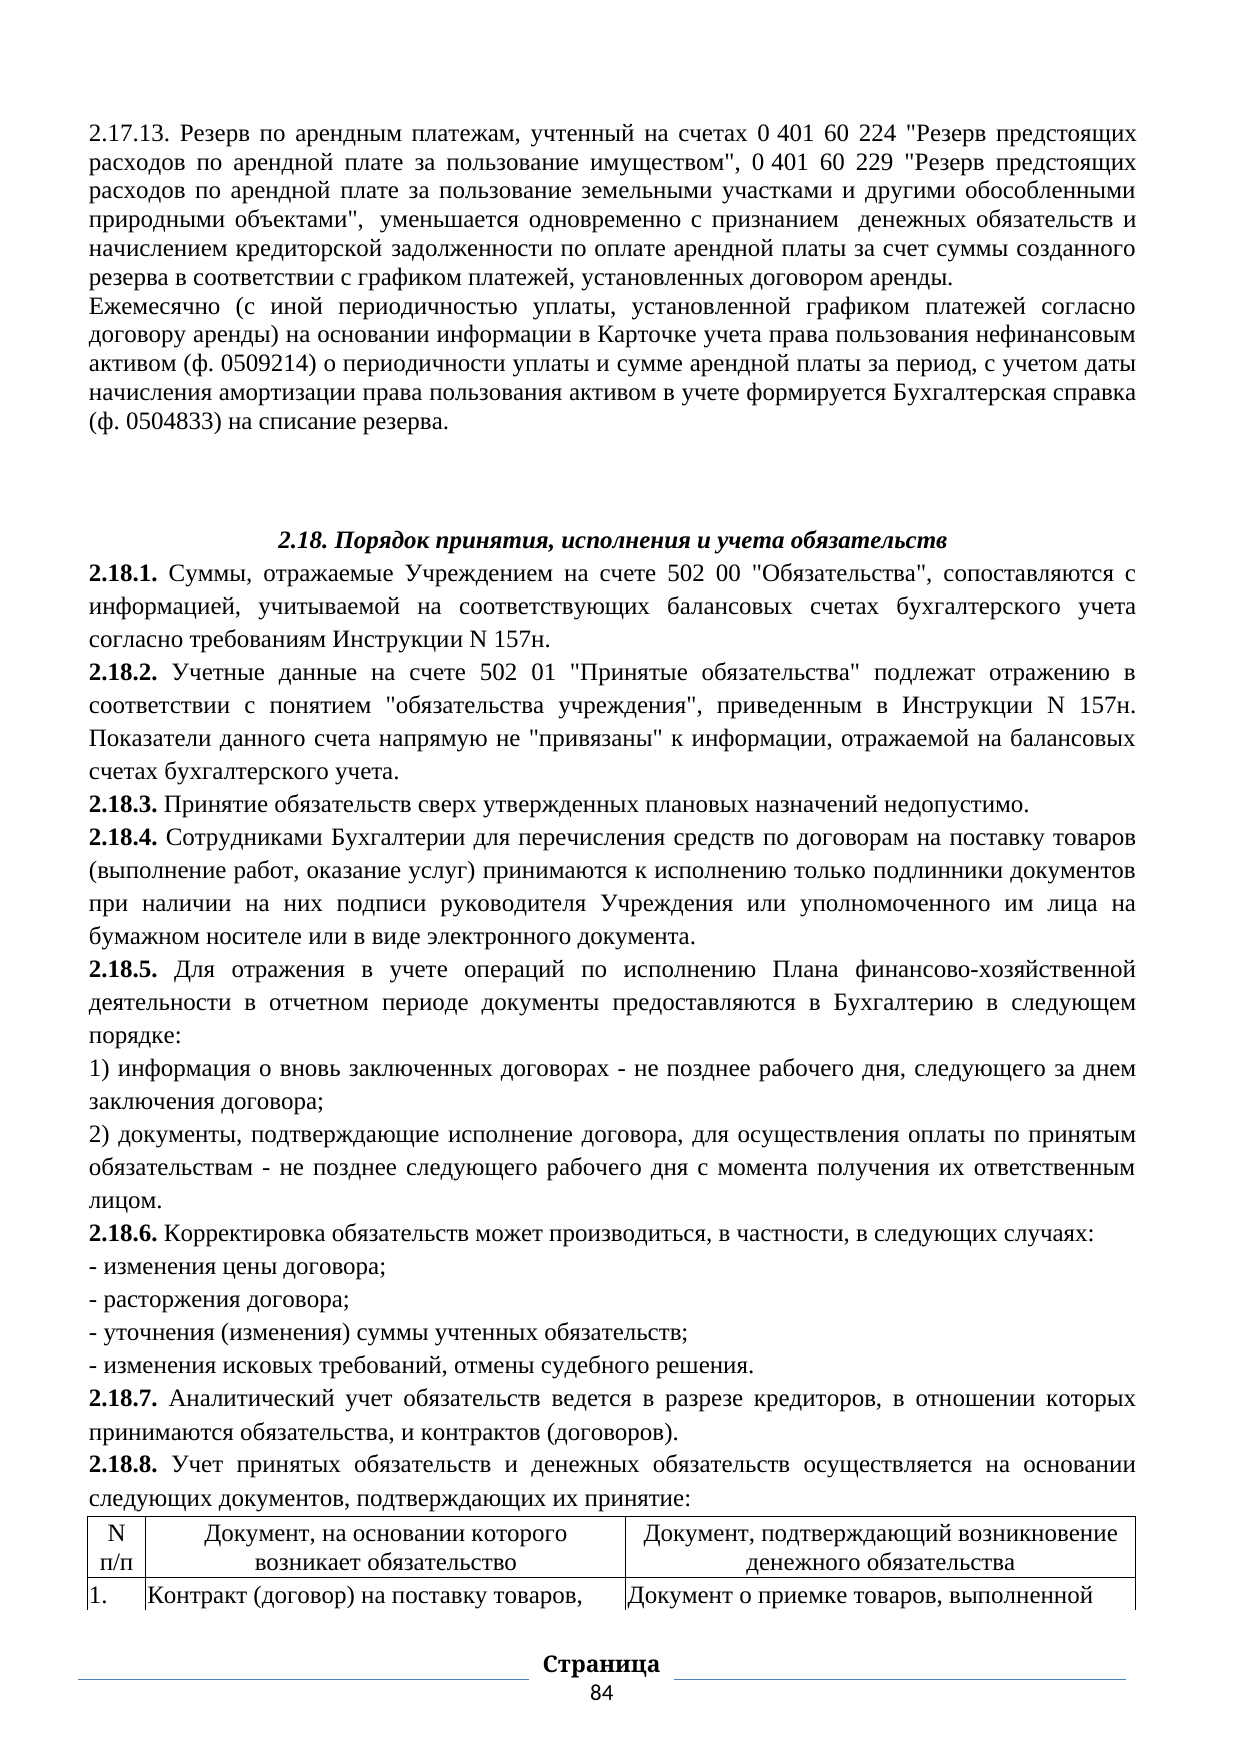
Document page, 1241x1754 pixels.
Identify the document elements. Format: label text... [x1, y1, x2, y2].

text 1) информация о вновь заключенных договорах - не позднее рабочего дня, следующего за днем заключения договора; [89, 1053, 1137, 1115]
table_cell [626, 1578, 1135, 1610]
text 2.18.3. Принятие обязательств сверх утвержденных плановых назначений недопустимо. [89, 789, 1137, 818]
text 2.18.5. Для отражения в учете операций по исполнению Плана финансово-хозяйственной деятельности в отчетном периоде документы предоставляются в Бухгалтерию в следующем порядке: [89, 954, 1137, 1049]
text 2.17.13. Резерв по арендным платежам, учтенный на счетах 0 401 60 224 "Резерв предстоящих расходов по арендной плате за пользование имуществом", 0 401 60 229 "Резерв предстоящих расходов по арендной плате за пользование земельными участками и другими обособленными природными объектами", уменьшается одновременно с признанием денежных обязательств и начислением кредиторской задолженности по оплате арендной платы за счет суммы созданного резерва в соответствии с графиком платежей, установленных договором аренды. [89, 118, 1137, 291]
text 2.18. Порядок принятия, исполнения и учета обязательств [89, 525, 1137, 554]
text 2.18.4. Сотрудниками Бухгалтерии для перечисления средств по договорам на поставку товаров (выполнение работ, оказание услуг) принимаются к исполнению только подлинники документов при наличии на них подписи руководителя Учреждения или уполномоченного им лица на бумажном носителе или в виде электронного документа. [89, 822, 1137, 950]
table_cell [146, 1578, 625, 1610]
text 2.18.8. Учет принятых обязательств и денежных обязательств осуществляется на основании следующих документов, подтверждающих их принятие: [89, 1449, 1137, 1511]
text 2.18.1. Суммы, отражаемые Учреждением на счете 502 00 "Обязательства", сопоставляются с информацией, учитываемой на соответствующих балансовых счетах бухгалтерского учета согласно требованиям Инструкции N 157н. [89, 558, 1137, 653]
text - расторжения договора; [89, 1284, 1137, 1313]
text - изменения цены договора; [89, 1251, 1137, 1280]
text 2.18.2. Учетные данные на счете 502 01 "Принятые обязательства" подлежат отражению в соответствии с понятием "обязательства учреждения", приведенным в Инструкции N 157н. Показатели данного счета напрямую не "привязаны" к информации, отражаемой на балансовых счетах бухгалтерского учета. [89, 657, 1137, 785]
text Ежемесячно (с иной периодичностью уплаты, установленной графиком платежей согласно договору аренды) на основании информации в Карточке учета права пользования нефинансовым активом (ф. 0509214) о периодичности уплаты и сумме арендной платы за период, с учетом даты начисления амортизации права пользования активом в учете формируется Бухгалтерская справка (ф. 0504833) на списание резерва. [89, 291, 1137, 434]
text - уточнения (изменения) суммы учтенных обязательств; [89, 1317, 1137, 1346]
text 2) документы, подтверждающие исполнение договора, для осуществления оплаты по принятым обязательствам - не позднее следующего рабочего дня с момента получения их ответственным лицом. [89, 1119, 1137, 1214]
table_header Документ, подтверждающий возникновение денежного обязательства [626, 1517, 1135, 1577]
text - изменения исковых требований, отмены судебного решения. [89, 1351, 1137, 1379]
table_cell 1. [88, 1578, 145, 1610]
text 2.18.6. Корректировка обязательств может производиться, в частности, в следующих случаях: [89, 1218, 1137, 1247]
table_header Документ, на основании которого возникает обязательство [146, 1517, 625, 1577]
table_header N п/п [88, 1517, 145, 1577]
text 2.18.7. Аналитический учет обязательств ведется в разрезе кредиторов, в отношении которых принимаются обязательства, и контрактов (договоров). [89, 1383, 1137, 1445]
